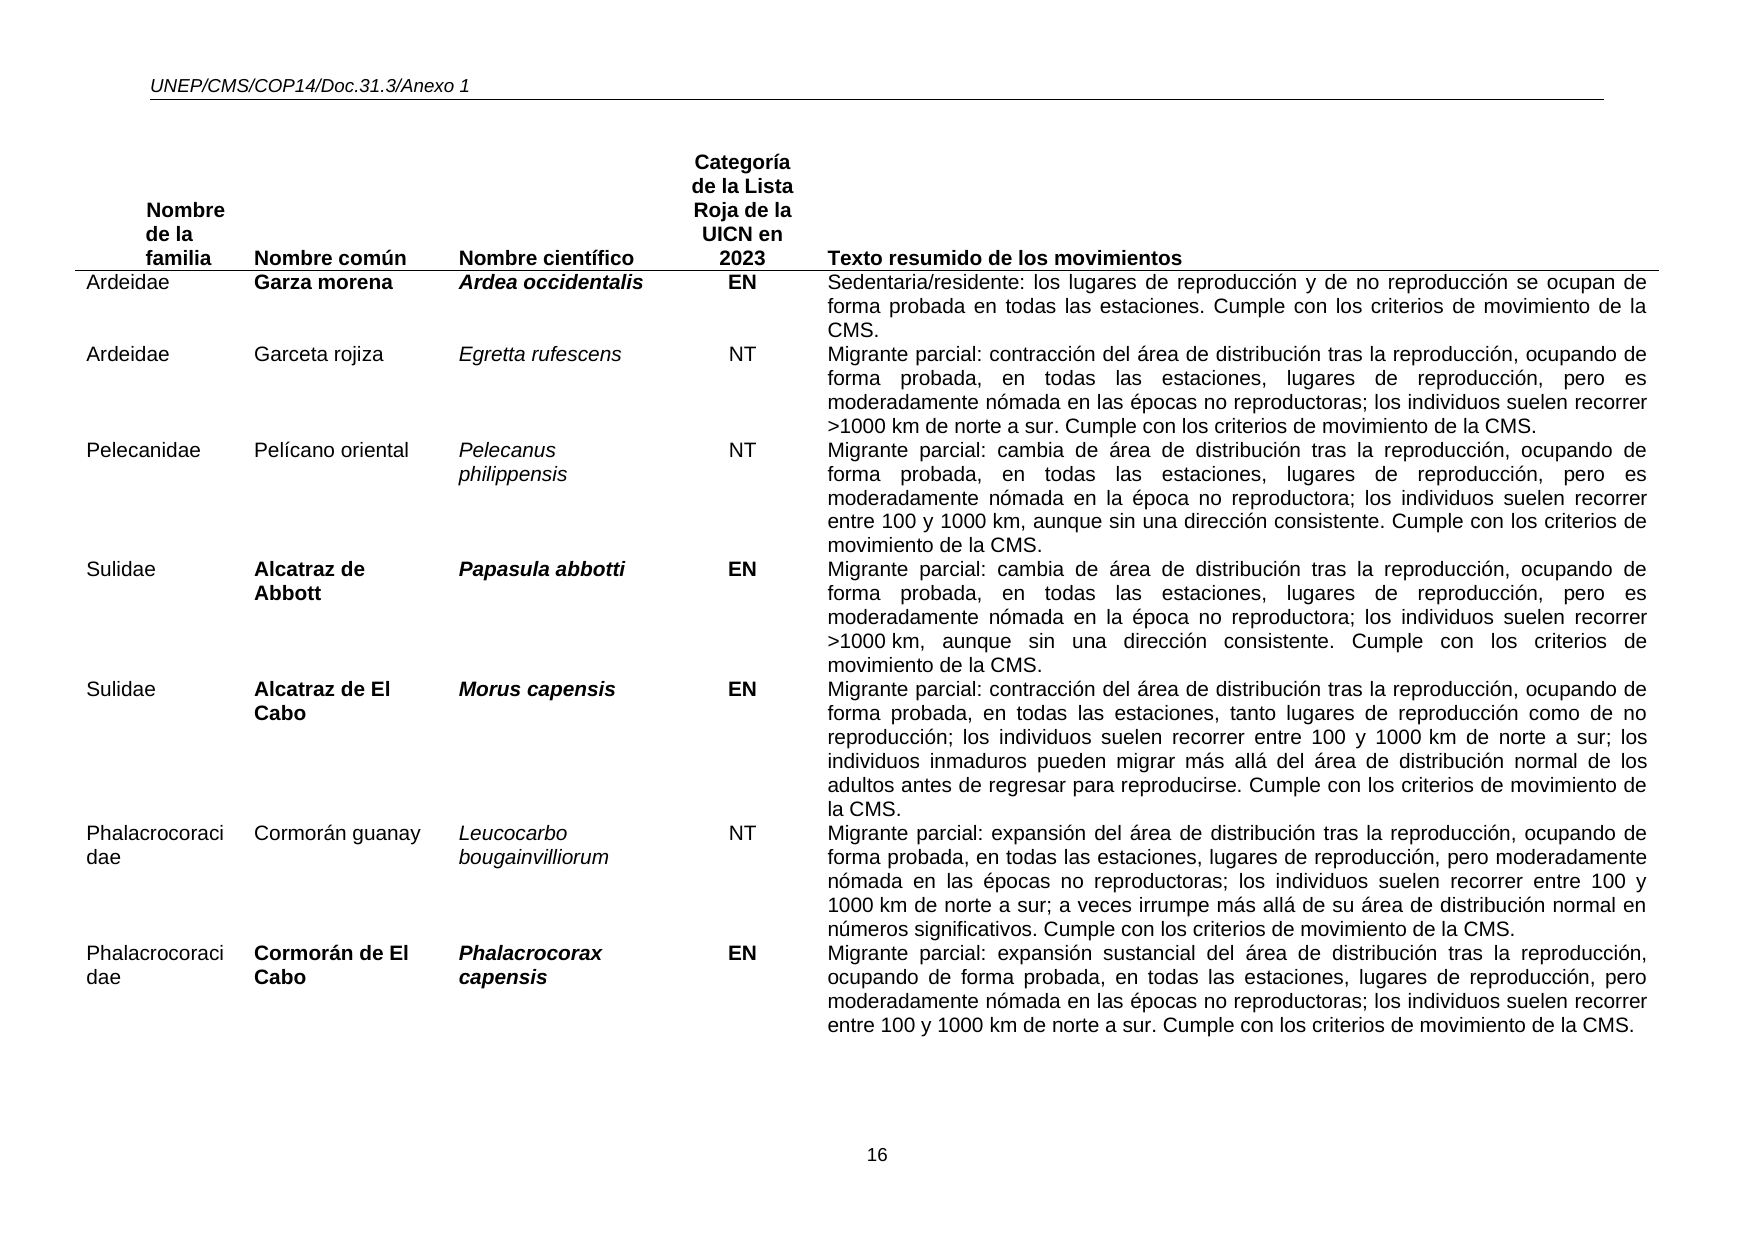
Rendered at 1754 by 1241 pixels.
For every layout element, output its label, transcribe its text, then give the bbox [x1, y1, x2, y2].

table_cell Leucocarbo bougainvilliorum [447, 821, 669, 941]
table_cell Migrante parcial: cambia de área de distribución tras la reproducción, ocupando de forma probada, en todas las estaciones, lugares de reproducción, pero es moderadamente nómada en la época no reproductora; los individuos suelen recorrer entre 100 y 1000 km, aunque sin una dirección consistente. Cumple con los criterios de movimiento de la CMS. [816, 438, 1659, 557]
table_cell Phalacrocoracidae [75, 941, 243, 1036]
table_cell Alcatraz de El Cabo [243, 677, 447, 821]
table_cell Papasula abbotti [447, 557, 669, 677]
table_cell Cormorán de El Cabo [243, 941, 447, 1036]
table_cell EN [669, 941, 816, 1036]
table_cell Garza morena [243, 271, 447, 342]
table_cell Alcatraz de Abbott [243, 557, 447, 677]
table_cell NT [669, 342, 816, 437]
table_header Nombre común [243, 150, 447, 270]
table_header Nombre de la familia [75, 150, 243, 270]
table_header Texto resumido de los movimientos [816, 150, 1659, 270]
table_cell Ardeidae [75, 342, 243, 437]
table_cell NT [669, 438, 816, 557]
table_cell Garceta rojiza [243, 342, 447, 437]
table_cell Migrante parcial: expansión del área de distribución tras la reproducción, ocupando de forma probada, en todas las estaciones, lugares de reproducción, pero moderadamente nómada en las épocas no reproductoras; los individuos suelen recorrer entre 100 y 1000 km de norte a sur; a veces irrumpe más allá de su área de distribución normal en números significativos. Cumple con los criterios de movimiento de la CMS. [816, 821, 1659, 941]
table_cell Pelecanus philippensis [447, 438, 669, 557]
table_cell EN [669, 271, 816, 342]
table_cell Migrante parcial: contracción del área de distribución tras la reproducción, ocupando de forma probada, en todas las estaciones, lugares de reproducción, pero es moderadamente nómada en las épocas no reproductoras; los individuos suelen recorrer >1000 km de norte a sur. Cumple con los criterios de movimiento de la CMS. [816, 342, 1659, 437]
table_cell EN [669, 557, 816, 677]
table_cell Sulidae [75, 557, 243, 677]
table_cell Migrante parcial: contracción del área de distribución tras la reproducción, ocupando de forma probada, en todas las estaciones, tanto lugares de reproducción como de no reproducción; los individuos suelen recorrer entre 100 y 1000 km de norte a sur; los individuos inmaduros pueden migrar más allá del área de distribución normal de los adultos antes de regresar para reproducirse. Cumple con los criterios de movimiento de la CMS. [816, 677, 1659, 821]
table_cell Sulidae [75, 677, 243, 821]
table_cell NT [669, 821, 816, 941]
table_header Categoría de la Lista Roja de la UICN en 2023 [669, 150, 816, 270]
table_header Nombre científico [447, 150, 669, 270]
table_cell Migrante parcial: expansión sustancial del área de distribución tras la reproducción, ocupando de forma probada, en todas las estaciones, lugares de reproducción, pero moderadamente nómada en las épocas no reproductoras; los individuos suelen recorrer entre 100 y 1000 km de norte a sur. Cumple con los criterios de movimiento de la CMS. [816, 941, 1659, 1036]
table_cell Phalacrocorax capensis [447, 941, 669, 1036]
table_cell Morus capensis [447, 677, 669, 821]
table_cell Egretta rufescens [447, 342, 669, 437]
table_cell Migrante parcial: cambia de área de distribución tras la reproducción, ocupando de forma probada, en todas las estaciones, lugares de reproducción, pero es moderadamente nómada en la época no reproductora; los individuos suelen recorrer >1000 km, aunque sin una dirección consistente. Cumple con los criterios de movimiento de la CMS. [816, 557, 1659, 677]
table_cell Ardea occidentalis [447, 271, 669, 342]
table_cell Pelecanidae [75, 438, 243, 557]
table_cell Sedentaria/residente: los lugares de reproducción y de no reproducción se ocupan de forma probada en todas las estaciones. Cumple con los criterios de movimiento de la CMS. [816, 271, 1659, 342]
table_cell Cormorán guanay [243, 821, 447, 941]
table_cell Ardeidae [75, 271, 243, 342]
table_cell Phalacrocoracidae [75, 821, 243, 941]
table_cell Pelícano oriental​ [243, 438, 447, 557]
table_cell EN [669, 677, 816, 821]
